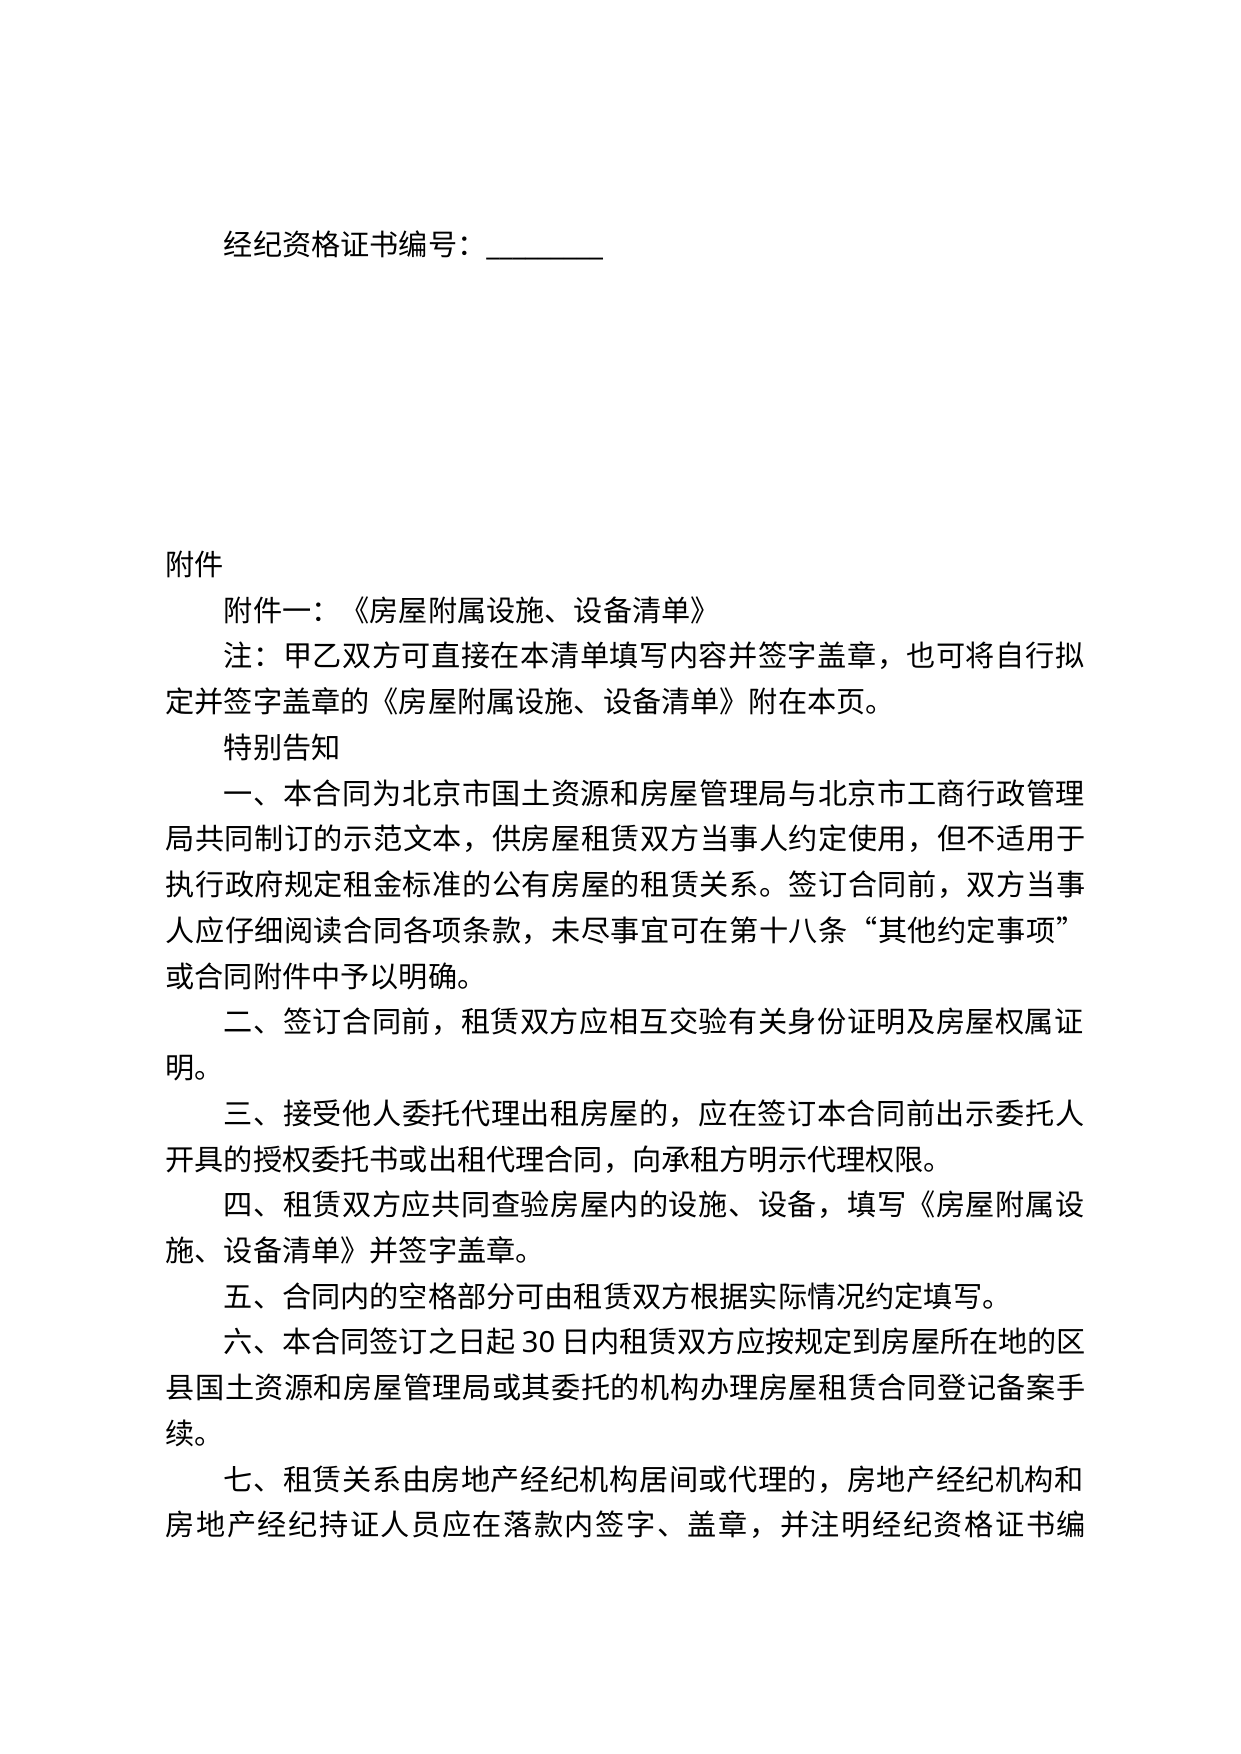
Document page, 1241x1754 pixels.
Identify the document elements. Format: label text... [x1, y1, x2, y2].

text 二、签订合同前，租赁双方应相互交验有关身份证明及房屋权属证明。 [165, 997, 1087, 1089]
text 特别告知 [165, 723, 1087, 768]
text 四、租赁双方应共同查验房屋内的设施、设备，填写《房屋附属设施、设备清单》并签字盖章。 [165, 1180, 1087, 1272]
text 五、合同内的空格部分可由租赁双方根据实际情况约定填写。 [165, 1272, 1087, 1317]
text 附件一：《房屋附属设施、设备清单》 [165, 586, 1087, 631]
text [165, 1454, 1087, 1546]
text 注：甲乙双方可直接在本清单填写内容并签字盖章，也可将自行拟定并签字盖章的《房屋附属设施、设备清单》附在本页。 [165, 631, 1087, 723]
text 经纪资格证书编号：_________ [165, 220, 1087, 266]
text 附件 [165, 540, 1087, 586]
text 一、本合同为北京市国土资源和房屋管理局与北京市工商行政管理局共同制订的示范文本，供房屋租赁双方当事人约定使用，但不适用于执行政府规定租金标准的公有房屋的租赁关系。签订合同前，双方当事人应仔细阅读合同各项条款，未尽事宜可在第十八条“其他约定事项”或合同附件中予以明确。 [165, 768, 1087, 997]
text 六、本合同签订之日起30日内租赁双方应按规定到房屋所在地的区县国土资源和房屋管理局或其委托的机构办理房屋租赁合同登记备案手续。 [165, 1317, 1087, 1454]
text 三、接受他人委托代理出租房屋的，应在签订本合同前出示委托人开具的授权委托书或出租代理合同，向承租方明示代理权限。 [165, 1089, 1087, 1180]
